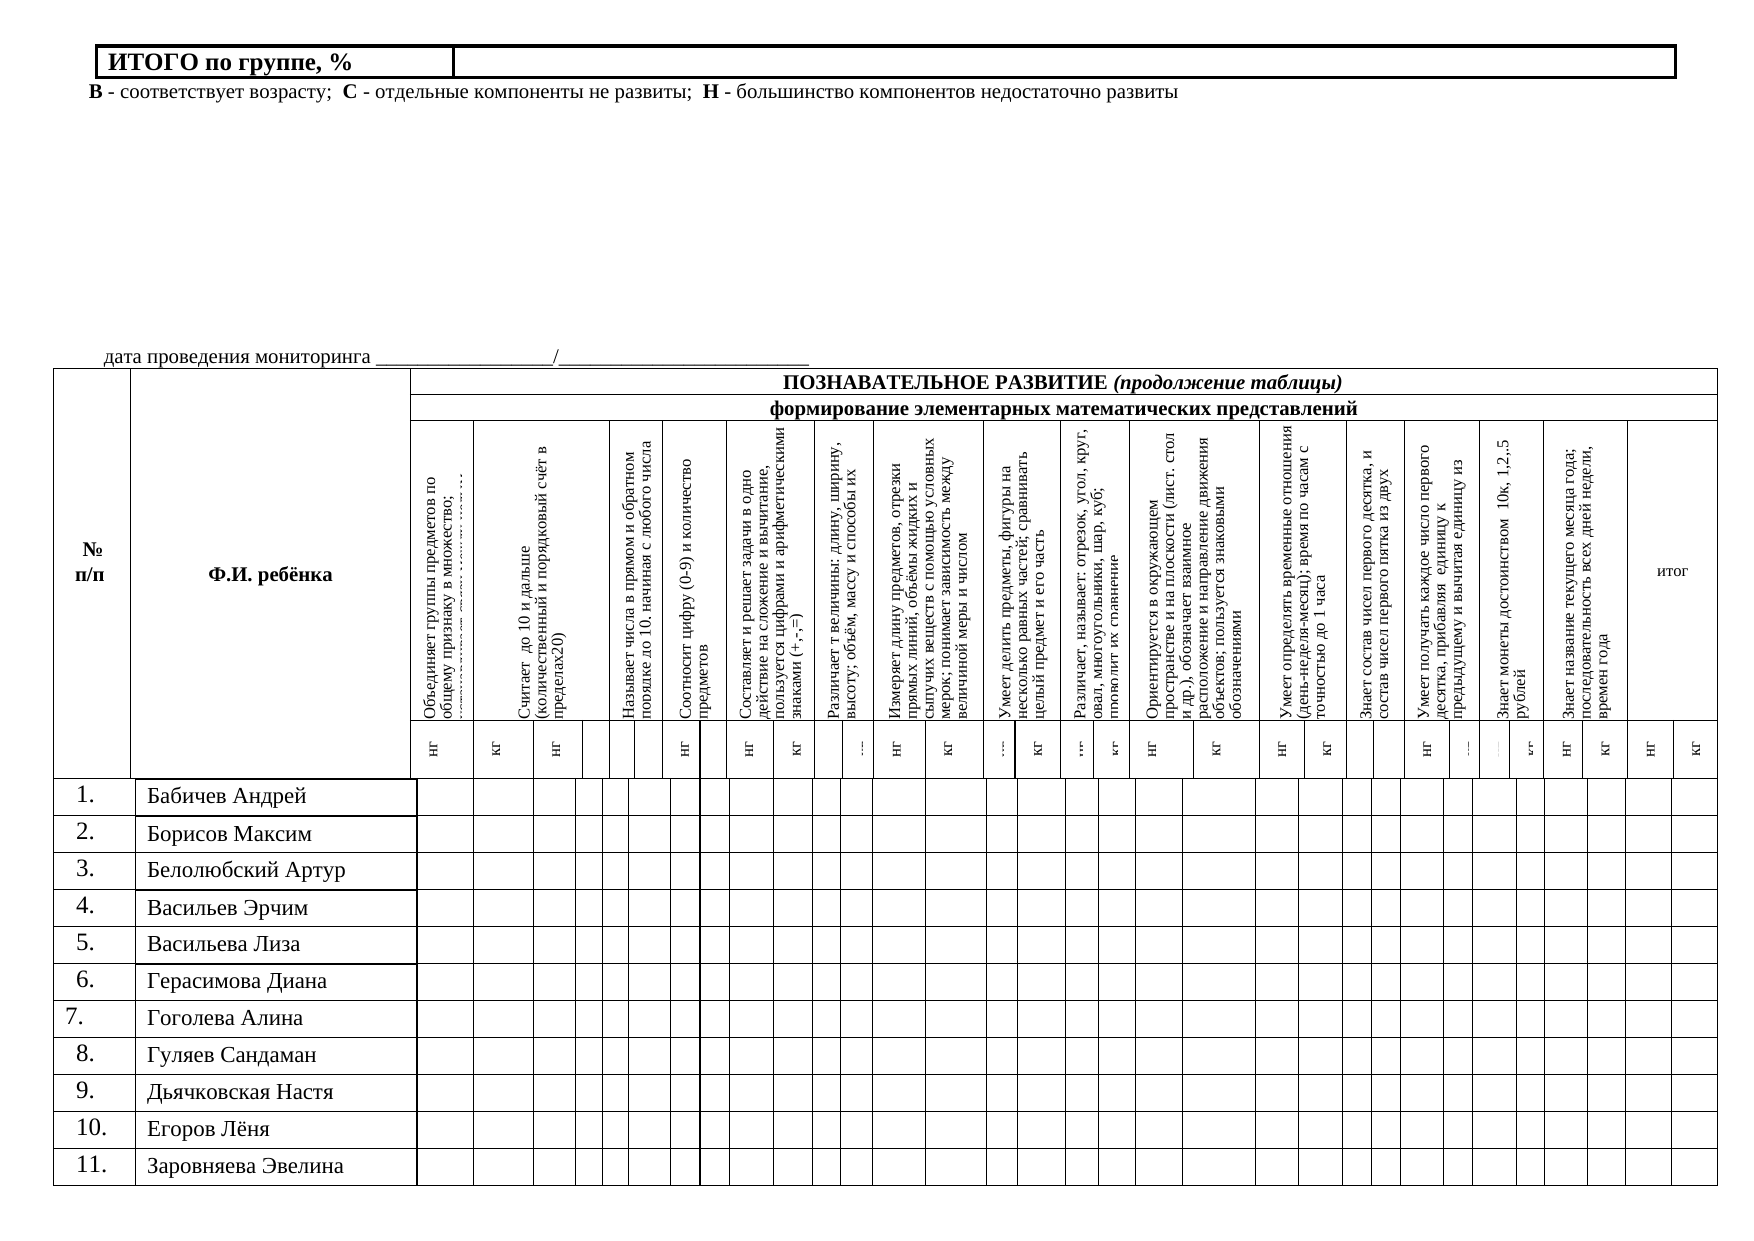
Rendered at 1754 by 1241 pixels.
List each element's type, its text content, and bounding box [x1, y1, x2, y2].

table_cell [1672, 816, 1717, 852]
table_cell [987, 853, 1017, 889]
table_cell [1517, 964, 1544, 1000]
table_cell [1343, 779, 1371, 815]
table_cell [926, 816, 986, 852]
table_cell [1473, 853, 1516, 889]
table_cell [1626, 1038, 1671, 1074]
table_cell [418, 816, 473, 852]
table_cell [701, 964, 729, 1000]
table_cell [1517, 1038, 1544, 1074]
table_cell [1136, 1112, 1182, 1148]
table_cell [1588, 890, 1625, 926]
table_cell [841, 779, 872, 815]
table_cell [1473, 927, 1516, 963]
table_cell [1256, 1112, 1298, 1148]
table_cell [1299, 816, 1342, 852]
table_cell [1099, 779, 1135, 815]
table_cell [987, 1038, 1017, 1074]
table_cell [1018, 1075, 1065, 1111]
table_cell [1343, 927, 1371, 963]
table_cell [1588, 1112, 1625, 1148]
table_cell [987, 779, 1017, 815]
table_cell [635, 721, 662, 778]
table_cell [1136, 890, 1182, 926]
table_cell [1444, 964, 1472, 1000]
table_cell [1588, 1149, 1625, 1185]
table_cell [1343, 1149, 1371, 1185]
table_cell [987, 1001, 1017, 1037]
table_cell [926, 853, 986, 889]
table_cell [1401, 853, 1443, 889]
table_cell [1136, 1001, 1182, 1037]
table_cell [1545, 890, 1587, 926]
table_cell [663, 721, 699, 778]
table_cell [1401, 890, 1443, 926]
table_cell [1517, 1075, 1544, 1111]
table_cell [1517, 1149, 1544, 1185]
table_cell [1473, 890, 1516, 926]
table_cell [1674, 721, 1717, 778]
text дата проведения мониторинга _________________/________________________ [103, 344, 1683, 368]
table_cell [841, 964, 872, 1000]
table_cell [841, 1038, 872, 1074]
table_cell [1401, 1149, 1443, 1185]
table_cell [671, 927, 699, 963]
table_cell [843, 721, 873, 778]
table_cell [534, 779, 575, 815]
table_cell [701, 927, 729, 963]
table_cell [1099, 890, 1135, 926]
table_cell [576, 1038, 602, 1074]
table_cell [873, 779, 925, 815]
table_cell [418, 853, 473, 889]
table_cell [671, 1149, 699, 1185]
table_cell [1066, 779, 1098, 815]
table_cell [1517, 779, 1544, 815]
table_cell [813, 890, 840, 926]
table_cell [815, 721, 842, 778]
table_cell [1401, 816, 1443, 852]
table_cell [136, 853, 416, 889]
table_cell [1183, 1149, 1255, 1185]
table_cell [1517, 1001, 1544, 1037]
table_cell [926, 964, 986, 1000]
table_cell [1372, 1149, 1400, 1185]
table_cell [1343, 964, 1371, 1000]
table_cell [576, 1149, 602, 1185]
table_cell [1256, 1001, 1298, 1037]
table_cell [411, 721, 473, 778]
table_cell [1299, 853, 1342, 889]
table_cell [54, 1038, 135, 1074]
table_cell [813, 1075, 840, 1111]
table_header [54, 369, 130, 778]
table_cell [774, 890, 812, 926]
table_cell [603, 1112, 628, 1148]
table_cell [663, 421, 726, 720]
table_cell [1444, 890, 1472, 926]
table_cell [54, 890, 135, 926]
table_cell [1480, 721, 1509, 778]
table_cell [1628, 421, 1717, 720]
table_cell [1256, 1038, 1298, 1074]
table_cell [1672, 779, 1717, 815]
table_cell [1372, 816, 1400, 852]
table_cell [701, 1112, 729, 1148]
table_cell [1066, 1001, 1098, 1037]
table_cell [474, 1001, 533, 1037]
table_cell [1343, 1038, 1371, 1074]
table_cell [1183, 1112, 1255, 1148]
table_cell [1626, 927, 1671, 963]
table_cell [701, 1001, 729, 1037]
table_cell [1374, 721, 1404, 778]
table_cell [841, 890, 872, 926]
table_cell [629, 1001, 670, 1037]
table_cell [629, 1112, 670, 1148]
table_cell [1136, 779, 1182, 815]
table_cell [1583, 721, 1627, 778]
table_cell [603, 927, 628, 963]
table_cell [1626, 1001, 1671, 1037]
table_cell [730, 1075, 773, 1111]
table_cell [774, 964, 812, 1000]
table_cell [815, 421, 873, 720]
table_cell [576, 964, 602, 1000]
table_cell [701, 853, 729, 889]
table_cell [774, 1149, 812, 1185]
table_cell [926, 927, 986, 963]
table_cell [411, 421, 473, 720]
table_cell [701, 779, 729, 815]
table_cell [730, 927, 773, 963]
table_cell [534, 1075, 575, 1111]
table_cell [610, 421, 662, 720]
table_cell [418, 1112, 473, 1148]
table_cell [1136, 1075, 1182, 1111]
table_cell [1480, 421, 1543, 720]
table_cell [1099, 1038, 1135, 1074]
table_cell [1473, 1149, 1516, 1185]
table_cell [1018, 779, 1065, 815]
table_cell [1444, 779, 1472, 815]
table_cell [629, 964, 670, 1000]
text В - соответствует возрасту; С - отдельные компоненты не развиты; Н - большинство компонентов недостаточно развиты [89, 79, 1683, 103]
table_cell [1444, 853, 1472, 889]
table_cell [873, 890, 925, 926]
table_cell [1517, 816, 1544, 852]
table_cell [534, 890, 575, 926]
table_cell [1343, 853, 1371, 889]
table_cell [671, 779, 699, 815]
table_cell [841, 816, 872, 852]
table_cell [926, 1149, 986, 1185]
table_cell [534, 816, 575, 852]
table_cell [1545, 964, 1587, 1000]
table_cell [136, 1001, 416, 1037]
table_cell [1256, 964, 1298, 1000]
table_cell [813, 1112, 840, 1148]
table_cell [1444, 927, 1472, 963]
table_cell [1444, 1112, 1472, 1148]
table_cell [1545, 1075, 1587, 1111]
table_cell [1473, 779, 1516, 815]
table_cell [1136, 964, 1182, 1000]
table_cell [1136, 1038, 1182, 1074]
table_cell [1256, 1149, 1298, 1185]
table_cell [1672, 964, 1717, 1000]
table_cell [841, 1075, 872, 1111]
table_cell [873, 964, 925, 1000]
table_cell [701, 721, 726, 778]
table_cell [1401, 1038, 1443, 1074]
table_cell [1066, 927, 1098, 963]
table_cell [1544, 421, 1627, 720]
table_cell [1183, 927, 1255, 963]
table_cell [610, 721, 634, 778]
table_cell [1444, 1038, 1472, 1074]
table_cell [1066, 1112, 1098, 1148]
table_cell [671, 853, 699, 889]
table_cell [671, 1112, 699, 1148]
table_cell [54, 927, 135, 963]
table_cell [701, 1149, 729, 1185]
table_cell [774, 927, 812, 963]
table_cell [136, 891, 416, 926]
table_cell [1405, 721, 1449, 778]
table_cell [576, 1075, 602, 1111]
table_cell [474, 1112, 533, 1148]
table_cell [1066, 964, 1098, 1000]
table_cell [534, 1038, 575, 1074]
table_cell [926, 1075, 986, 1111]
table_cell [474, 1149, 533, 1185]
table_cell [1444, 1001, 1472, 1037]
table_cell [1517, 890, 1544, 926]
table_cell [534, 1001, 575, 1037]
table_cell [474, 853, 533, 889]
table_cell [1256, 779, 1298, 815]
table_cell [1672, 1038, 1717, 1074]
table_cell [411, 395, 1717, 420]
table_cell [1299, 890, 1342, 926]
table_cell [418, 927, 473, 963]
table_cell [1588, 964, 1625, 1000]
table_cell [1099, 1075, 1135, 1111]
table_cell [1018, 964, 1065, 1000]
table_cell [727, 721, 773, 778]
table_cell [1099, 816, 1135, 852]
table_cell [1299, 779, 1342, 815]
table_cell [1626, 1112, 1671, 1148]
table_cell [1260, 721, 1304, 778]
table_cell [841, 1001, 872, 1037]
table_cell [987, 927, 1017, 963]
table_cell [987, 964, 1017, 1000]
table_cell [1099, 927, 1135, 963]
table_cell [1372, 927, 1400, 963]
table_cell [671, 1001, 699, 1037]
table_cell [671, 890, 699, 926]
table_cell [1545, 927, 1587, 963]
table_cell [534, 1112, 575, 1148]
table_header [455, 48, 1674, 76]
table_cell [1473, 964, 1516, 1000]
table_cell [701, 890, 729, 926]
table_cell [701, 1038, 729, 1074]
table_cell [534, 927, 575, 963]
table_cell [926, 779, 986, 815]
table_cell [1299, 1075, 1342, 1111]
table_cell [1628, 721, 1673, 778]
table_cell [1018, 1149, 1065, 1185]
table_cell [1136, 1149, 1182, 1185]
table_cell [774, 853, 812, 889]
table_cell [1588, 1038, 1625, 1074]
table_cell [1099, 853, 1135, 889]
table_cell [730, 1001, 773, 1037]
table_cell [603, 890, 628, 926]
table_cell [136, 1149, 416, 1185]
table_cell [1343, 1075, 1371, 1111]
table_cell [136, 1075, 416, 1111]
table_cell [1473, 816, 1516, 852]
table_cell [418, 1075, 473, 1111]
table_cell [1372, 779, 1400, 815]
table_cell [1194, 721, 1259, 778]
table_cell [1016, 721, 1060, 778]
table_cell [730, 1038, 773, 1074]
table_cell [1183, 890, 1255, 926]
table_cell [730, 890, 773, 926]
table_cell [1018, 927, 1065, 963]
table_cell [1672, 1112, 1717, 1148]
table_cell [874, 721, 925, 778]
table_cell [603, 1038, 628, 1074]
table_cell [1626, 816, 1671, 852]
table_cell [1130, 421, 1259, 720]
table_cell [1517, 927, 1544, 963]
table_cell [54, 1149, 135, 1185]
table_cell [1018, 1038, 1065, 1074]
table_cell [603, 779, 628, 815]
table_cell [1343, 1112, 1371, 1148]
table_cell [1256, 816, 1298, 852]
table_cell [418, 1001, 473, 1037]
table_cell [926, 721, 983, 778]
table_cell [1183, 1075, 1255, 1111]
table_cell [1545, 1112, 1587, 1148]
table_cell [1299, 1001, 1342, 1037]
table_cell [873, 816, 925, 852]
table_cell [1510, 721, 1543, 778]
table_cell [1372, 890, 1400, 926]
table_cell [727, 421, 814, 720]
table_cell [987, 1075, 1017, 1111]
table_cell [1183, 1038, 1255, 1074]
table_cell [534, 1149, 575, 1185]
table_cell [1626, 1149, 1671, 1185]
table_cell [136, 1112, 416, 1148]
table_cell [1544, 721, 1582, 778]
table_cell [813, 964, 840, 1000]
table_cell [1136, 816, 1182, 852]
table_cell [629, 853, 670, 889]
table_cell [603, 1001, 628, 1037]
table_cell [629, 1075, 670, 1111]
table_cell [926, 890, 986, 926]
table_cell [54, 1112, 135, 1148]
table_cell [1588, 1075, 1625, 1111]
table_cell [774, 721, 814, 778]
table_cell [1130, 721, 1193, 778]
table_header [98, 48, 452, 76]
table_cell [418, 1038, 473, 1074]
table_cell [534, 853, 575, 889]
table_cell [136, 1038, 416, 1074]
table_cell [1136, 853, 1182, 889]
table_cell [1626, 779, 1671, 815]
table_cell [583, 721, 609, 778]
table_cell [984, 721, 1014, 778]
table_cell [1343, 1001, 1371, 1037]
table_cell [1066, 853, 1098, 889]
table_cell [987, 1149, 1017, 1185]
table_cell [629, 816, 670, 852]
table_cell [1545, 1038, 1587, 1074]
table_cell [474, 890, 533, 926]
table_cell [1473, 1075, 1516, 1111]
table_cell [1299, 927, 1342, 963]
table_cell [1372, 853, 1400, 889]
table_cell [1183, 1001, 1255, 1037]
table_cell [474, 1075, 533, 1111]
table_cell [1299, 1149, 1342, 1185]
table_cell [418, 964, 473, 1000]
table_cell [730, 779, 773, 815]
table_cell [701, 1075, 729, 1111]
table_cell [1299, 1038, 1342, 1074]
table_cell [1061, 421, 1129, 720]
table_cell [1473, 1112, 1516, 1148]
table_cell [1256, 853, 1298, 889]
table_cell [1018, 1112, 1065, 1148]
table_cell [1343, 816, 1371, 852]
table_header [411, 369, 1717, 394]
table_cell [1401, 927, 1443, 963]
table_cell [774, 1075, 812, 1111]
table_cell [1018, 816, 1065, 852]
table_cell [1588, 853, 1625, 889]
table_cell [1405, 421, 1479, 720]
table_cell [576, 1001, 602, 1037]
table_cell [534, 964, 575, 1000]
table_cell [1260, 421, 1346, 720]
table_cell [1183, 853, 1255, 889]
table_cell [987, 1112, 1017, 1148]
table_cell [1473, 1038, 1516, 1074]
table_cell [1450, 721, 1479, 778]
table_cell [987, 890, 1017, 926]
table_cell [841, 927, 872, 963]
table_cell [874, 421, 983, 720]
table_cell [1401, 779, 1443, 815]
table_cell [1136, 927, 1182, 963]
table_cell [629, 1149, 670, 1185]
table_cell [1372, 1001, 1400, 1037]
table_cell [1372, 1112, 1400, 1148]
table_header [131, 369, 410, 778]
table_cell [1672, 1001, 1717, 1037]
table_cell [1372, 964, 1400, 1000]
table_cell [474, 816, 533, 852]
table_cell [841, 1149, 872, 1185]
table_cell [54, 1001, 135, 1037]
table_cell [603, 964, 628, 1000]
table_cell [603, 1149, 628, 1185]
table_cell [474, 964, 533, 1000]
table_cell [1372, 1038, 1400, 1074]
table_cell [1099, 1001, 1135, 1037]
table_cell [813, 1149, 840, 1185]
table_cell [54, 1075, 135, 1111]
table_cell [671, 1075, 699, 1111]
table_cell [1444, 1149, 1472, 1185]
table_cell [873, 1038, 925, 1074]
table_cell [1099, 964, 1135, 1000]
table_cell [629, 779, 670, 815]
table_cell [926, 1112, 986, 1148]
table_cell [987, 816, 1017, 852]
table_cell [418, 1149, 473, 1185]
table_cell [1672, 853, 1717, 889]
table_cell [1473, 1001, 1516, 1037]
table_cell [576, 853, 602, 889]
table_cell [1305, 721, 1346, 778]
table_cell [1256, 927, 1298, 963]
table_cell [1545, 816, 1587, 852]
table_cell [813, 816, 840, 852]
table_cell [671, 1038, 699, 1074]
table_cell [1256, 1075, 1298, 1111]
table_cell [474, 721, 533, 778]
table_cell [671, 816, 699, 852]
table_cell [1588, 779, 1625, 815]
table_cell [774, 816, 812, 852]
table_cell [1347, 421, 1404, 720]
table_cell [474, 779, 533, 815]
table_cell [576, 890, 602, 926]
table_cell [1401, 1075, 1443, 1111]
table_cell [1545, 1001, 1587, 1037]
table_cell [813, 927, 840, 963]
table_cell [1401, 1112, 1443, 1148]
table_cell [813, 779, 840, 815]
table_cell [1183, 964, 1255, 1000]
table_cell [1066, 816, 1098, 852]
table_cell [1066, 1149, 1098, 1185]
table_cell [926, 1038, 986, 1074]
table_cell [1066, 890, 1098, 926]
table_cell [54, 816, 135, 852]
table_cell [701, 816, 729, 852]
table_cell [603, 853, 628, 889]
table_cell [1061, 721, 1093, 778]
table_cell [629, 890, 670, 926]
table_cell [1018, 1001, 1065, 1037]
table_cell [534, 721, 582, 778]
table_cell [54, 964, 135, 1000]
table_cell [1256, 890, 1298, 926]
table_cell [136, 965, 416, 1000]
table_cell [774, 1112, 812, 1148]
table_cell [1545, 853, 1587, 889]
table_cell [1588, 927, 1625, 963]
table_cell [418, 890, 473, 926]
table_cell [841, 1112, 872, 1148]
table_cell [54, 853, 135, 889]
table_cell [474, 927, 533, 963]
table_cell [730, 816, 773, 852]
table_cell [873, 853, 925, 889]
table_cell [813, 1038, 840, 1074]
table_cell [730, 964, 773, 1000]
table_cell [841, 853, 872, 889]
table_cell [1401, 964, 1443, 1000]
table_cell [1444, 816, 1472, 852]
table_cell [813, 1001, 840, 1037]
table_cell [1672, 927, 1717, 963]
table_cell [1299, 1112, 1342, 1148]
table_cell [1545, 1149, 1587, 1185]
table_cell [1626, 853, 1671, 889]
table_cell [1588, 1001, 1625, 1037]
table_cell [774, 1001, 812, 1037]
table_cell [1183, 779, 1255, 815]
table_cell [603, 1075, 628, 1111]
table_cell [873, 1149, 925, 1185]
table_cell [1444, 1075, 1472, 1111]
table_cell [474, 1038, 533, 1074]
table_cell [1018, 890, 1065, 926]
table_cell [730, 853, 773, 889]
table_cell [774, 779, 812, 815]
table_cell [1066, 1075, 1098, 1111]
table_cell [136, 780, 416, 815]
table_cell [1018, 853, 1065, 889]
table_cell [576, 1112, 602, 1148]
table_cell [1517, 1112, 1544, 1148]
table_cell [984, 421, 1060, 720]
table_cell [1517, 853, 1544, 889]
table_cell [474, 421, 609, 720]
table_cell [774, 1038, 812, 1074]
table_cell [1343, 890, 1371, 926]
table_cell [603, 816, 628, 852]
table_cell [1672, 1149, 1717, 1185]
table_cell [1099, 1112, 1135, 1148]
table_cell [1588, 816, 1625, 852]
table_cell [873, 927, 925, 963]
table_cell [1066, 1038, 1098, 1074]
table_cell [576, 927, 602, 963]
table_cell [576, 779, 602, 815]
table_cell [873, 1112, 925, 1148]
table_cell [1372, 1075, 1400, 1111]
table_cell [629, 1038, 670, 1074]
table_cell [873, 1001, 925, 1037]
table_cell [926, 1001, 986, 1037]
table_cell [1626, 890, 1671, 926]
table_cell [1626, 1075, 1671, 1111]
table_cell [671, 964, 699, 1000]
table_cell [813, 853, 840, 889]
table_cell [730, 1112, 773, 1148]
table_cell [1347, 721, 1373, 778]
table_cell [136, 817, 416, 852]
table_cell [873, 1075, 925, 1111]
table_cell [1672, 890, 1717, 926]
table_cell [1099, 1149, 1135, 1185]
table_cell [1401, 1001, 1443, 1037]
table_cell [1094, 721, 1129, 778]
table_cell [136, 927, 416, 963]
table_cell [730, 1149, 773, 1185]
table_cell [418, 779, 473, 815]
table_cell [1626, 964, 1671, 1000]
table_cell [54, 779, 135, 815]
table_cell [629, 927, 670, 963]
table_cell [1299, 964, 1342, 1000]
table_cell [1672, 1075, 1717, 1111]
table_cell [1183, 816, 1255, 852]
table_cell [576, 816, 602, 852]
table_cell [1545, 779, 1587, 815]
